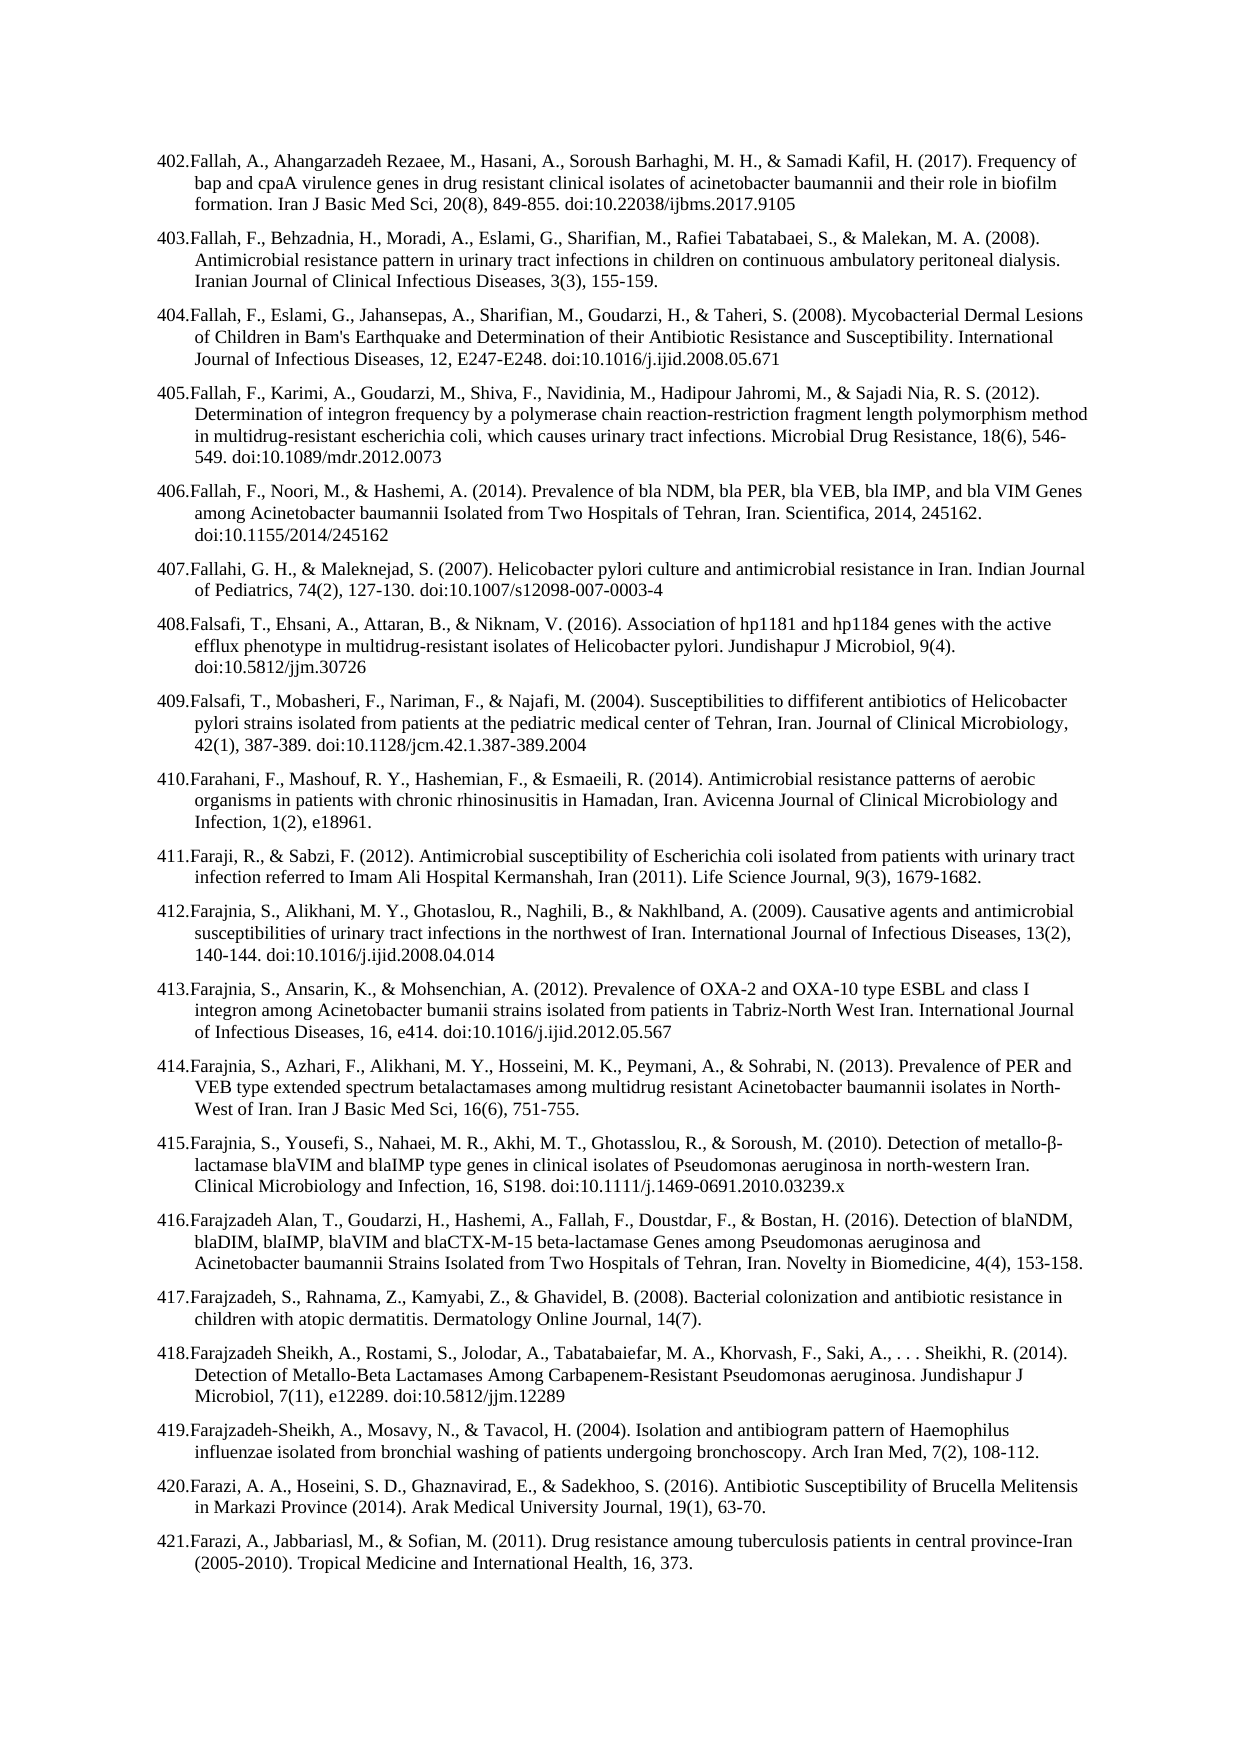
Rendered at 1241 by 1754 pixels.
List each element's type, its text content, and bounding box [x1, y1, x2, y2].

list Farajzadeh-Sheikh, A., Mosavy, N., & Tavacol, H. (2004). Isolation and antibiogram pattern of Haemophilus influenzae isolated from bronchial washing of patients undergoing bronchoscopy. Arch Iran Med, 7(2), 108-112. [157, 1419, 1090, 1462]
list Farajzadeh, S., Rahnama, Z., Kamyabi, Z., & Ghavidel, B. (2008). Bacterial colonization and antibiotic resistance in children with atopic dermatitis. Dermatology Online Journal, 14(7). [157, 1286, 1090, 1329]
list Farajnia, S., Ansarin, K., & Mohsenchian, A. (2012). Prevalence of OXA-2 and OXA-10 type ESBL and class I integron among Acinetobacter bumanii strains isolated from patients in Tabriz-North West Iran. International Journal of Infectious Diseases, 16, e414. doi:10.1016/j.ijid.2012.05.567 [157, 977, 1090, 1042]
list Farajzadeh Sheikh, A., Rostami, S., Jolodar, A., Tabatabaiefar, M. A., Khorvash, F., Saki, A., . . . Sheikhi, R. (2014). Detection of Metallo-Beta Lactamases Among Carbapenem-Resistant Pseudomonas aeruginosa. Jundishapur J Microbiol, 7(11), e12289. doi:10.5812/jjm.12289 [157, 1342, 1090, 1407]
list Fallah, F., Eslami, G., Jahansepas, A., Sharifian, M., Goudarzi, H., & Taheri, S. (2008). Mycobacterial Dermal Lesions of Children in Bam's Earthquake and Determination of their Antibiotic Resistance and Susceptibility. International Journal of Infectious Diseases, 12, E247-E248. doi:10.1016/j.ijid.2008.05.671 [157, 304, 1090, 369]
list Farajnia, S., Azhari, F., Alikhani, M. Y., Hosseini, M. K., Peymani, A., & Sohrabi, N. (2013). Prevalence of PER and VEB type extended spectrum betalactamases among multidrug resistant Acinetobacter baumannii isolates in North-West of Iran. Iran J Basic Med Sci, 16(6), 751-755. [157, 1055, 1090, 1119]
list Farahani, F., Mashouf, R. Y., Hashemian, F., & Esmaeili, R. (2014). Antimicrobial resistance patterns of aerobic organisms in patients with chronic rhinosinusitis in Hamadan, Iran. Avicenna Journal of Clinical Microbiology and Infection, 1(2), e18961. [157, 767, 1090, 832]
list Fallah, F., Noori, M., & Hashemi, A. (2014). Prevalence of bla NDM, bla PER, bla VEB, bla IMP, and bla VIM Genes among Acinetobacter baumannii Isolated from Two Hospitals of Tehran, Iran. Scientifica, 2014, 245162. doi:10.1155/2014/245162 [157, 480, 1090, 545]
list Falsafi, T., Mobasheri, F., Nariman, F., & Najafi, M. (2004). Susceptibilities to diffiferent antibiotics of Helicobacter pylori strains isolated from patients at the pediatric medical center of Tehran, Iran. Journal of Clinical Microbiology, 42(1), 387-389. doi:10.1128/jcm.42.1.387-389.2004 [157, 690, 1090, 755]
list Farajnia, S., Yousefi, S., Nahaei, M. R., Akhi, M. T., Ghotasslou, R., & Soroush, M. (2010). Detection of metallo-β-lactamase blaVIM and blaIMP type genes in clinical isolates of Pseudomonas aeruginosa in north-western Iran. Clinical Microbiology and Infection, 16, S198. doi:10.1111/j.1469-0691.2010.03239.x [157, 1132, 1090, 1197]
list Faraji, R., & Sabzi, F. (2012). Antimicrobial susceptibility of Escherichia coli isolated from patients with urinary tract infection referred to Imam Ali Hospital Kermanshah, Iran (2011). Life Science Journal, 9(3), 1679-1682. [157, 845, 1090, 888]
list Fallah, A., Ahangarzadeh Rezaee, M., Hasani, A., Soroush Barhaghi, M. H., & Samadi Kafil, H. (2017). Frequency of bap and cpaA virulence genes in drug resistant clinical isolates of acinetobacter baumannii and their role in biofilm formation. Iran J Basic Med Sci, 20(8), 849-855. doi:10.22038/ijbms.2017.9105 [157, 150, 1090, 215]
list Fallahi, G. H., & Maleknejad, S. (2007). Helicobacter pylori culture and antimicrobial resistance in Iran. Indian Journal of Pediatrics, 74(2), 127-130. doi:10.1007/s12098-007-0003-4 [157, 557, 1090, 601]
list Farajnia, S., Alikhani, M. Y., Ghotaslou, R., Naghili, B., & Nakhlband, A. (2009). Causative agents and antimicrobial susceptibilities of urinary tract infections in the northwest of Iran. International Journal of Infectious Diseases, 13(2), 140-144. doi:10.1016/j.ijid.2008.04.014 [157, 900, 1090, 965]
list Farajzadeh Alan, T., Goudarzi, H., Hashemi, A., Fallah, F., Doustdar, F., & Bostan, H. (2016). Detection of blaNDM, blaDIM, blaIMP, blaVIM and blaCTX-M-15 beta-lactamase Genes among Pseudomonas aeruginosa and Acinetobacter baumannii Strains Isolated from Two Hospitals of Tehran, Iran. Novelty in Biomedicine, 4(4), 153-158. [157, 1209, 1090, 1274]
list Farazi, A., Jabbariasl, M., & Sofian, M. (2011). Drug resistance amoung tuberculosis patients in central province-Iran (2005-2010). Tropical Medicine and International Health, 16, 373. [157, 1530, 1090, 1573]
list Farazi, A. A., Hoseini, S. D., Ghaznavirad, E., & Sadekhoo, S. (2016). Antibiotic Susceptibility of Brucella Melitensis in Markazi Province (2014). Arak Medical University Journal, 19(1), 63-70. [157, 1475, 1090, 1518]
list Fallah, F., Behzadnia, H., Moradi, A., Eslami, G., Sharifian, M., Rafiei Tabatabaei, S., & Malekan, M. A. (2008). Antimicrobial resistance pattern in urinary tract infections in children on continuous ambulatory peritoneal dialysis. Iranian Journal of Clinical Infectious Diseases, 3(3), 155-159. [157, 227, 1090, 292]
list Fallah, F., Karimi, A., Goudarzi, M., Shiva, F., Navidinia, M., Hadipour Jahromi, M., & Sajadi Nia, R. S. (2012). Determination of integron frequency by a polymerase chain reaction-restriction fragment length polymorphism method in multidrug-resistant escherichia coli, which causes urinary tract infections. Microbial Drug Resistance, 18(6), 546-549. doi:10.1089/mdr.2012.0073 [157, 382, 1090, 468]
list Falsafi, T., Ehsani, A., Attaran, B., & Niknam, V. (2016). Association of hp1181 and hp1184 genes with the active efflux phenotype in multidrug-resistant isolates of Helicobacter pylori. Jundishapur J Microbiol, 9(4). doi:10.5812/jjm.30726 [157, 613, 1090, 678]
